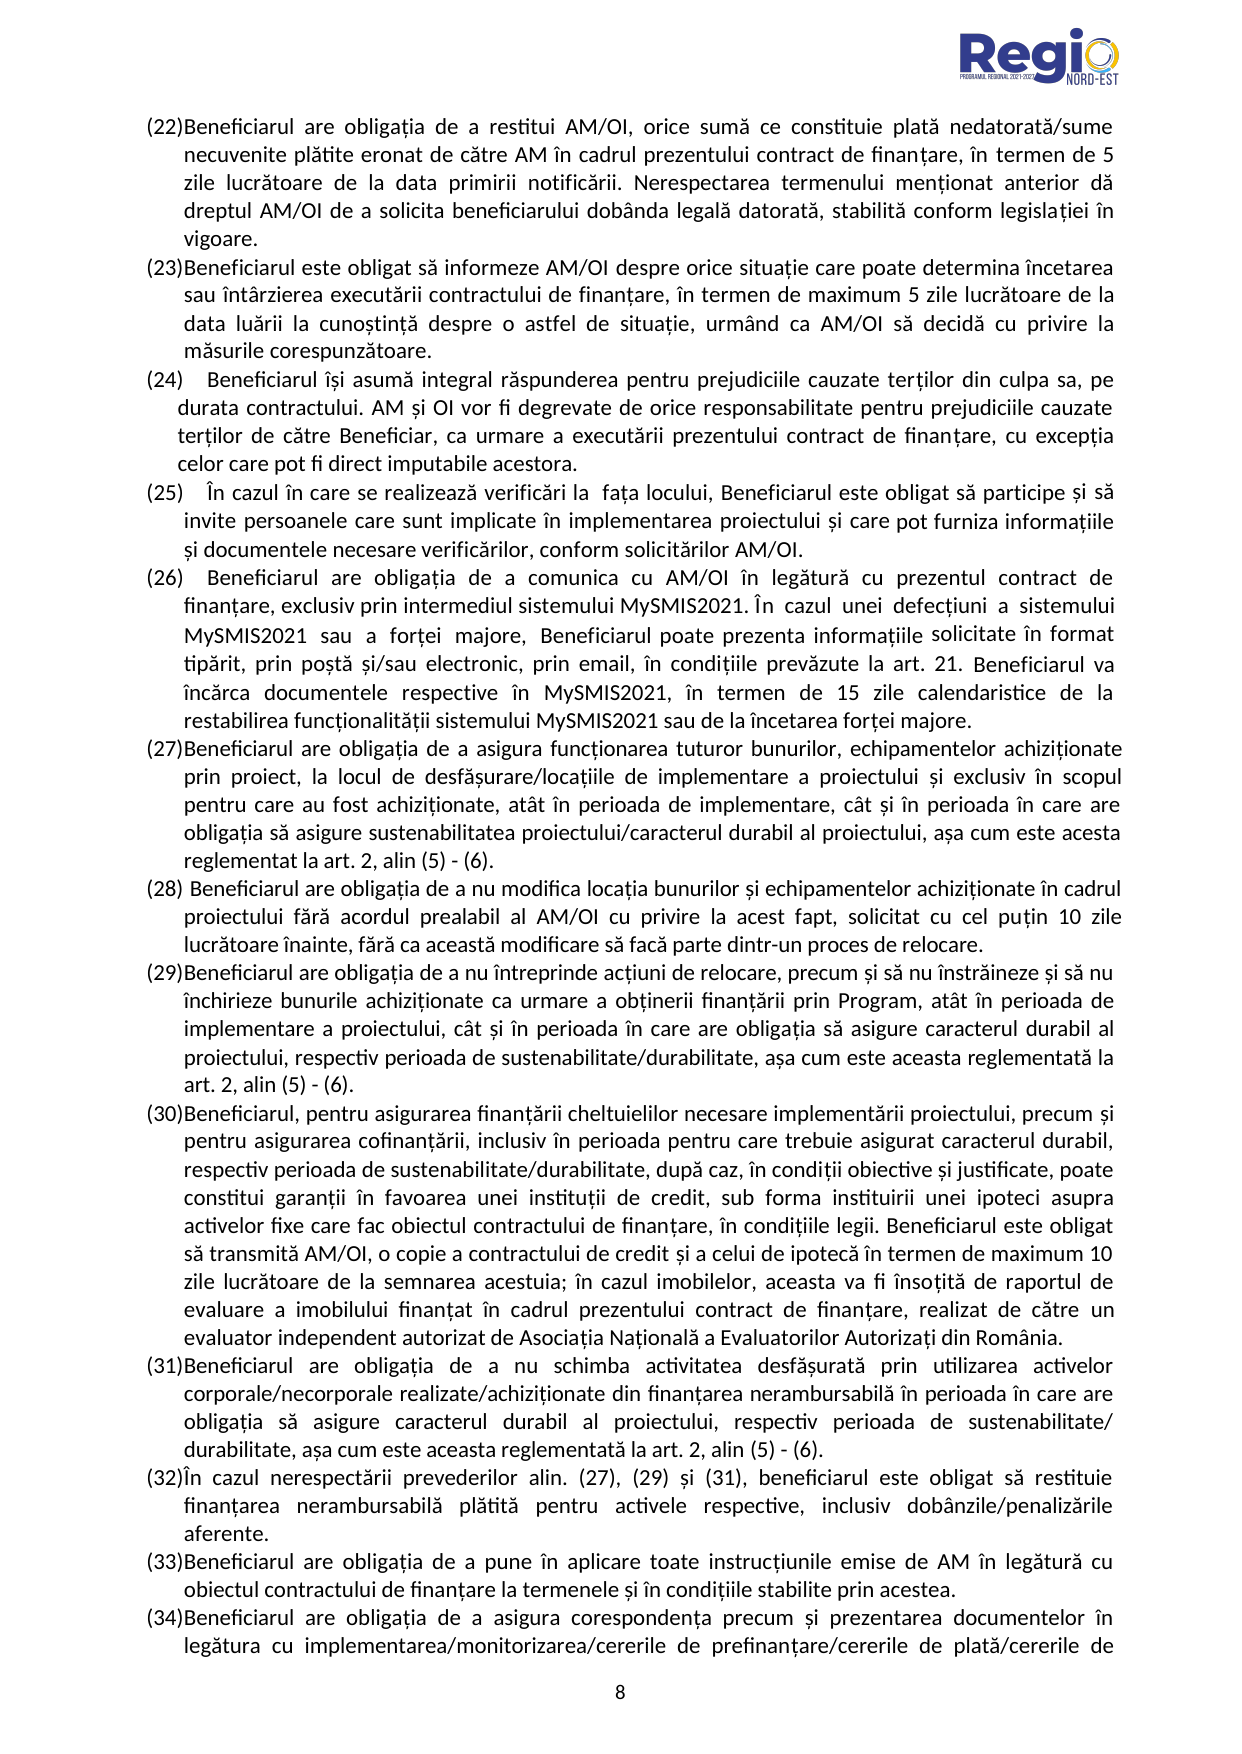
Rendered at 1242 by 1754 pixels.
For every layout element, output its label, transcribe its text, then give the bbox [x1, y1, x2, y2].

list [146, 1603, 1114, 1659]
list Beneficiarul are obligația de a pune în aplicare toate instrucțiunile emise de AM în legătură cu obiectul contractului de finanțare la termenele și în condițiile stabilite prin acestea. [146, 1547, 1114, 1603]
list Beneficiarul își asumă integral răspunderea pentru prejudiciile cauzate terților din culpa sa, pe durata contractului. AM și OI vor fi degrevate de orice responsabilitate pentru prejudiciile cauzate terților de către Beneficiar, ca urmare a executării prezentului contract de finanțare, cu excepția celor care pot fi direct imputabile acestora. [146, 365, 1114, 477]
list Beneficiarul are obligația de a nu întreprinde acțiuni de relocare, precum și să nu înstrăineze și să nu închirieze bunurile achiziționate ca urmare a obținerii finanțării prin Program, atât în perioada de implementare a proiectului, cât și în perioada în care are obligația să asigure caracterul durabil al proiectului, respectiv perioada de sustenabilitate/durabilitate, așa cum este aceasta reglementată la art. 2, alin (5) - (6). [146, 958, 1115, 1099]
list În cazul în care se realizează verificări la fața locului, Beneficiarul este obligat să participe și să invite persoanele care sunt implicate în implementarea proiectului și care pot furniza informațiile și documentele necesare verificărilor, conform solicitărilor AM/OI. [146, 477, 1115, 563]
list Beneficiarul are obligația de a comunica cu AM/OI în legătură cu prezentul contract de finanțare, exclusiv prin intermediul sistemului MySMIS2021. În cazul unei defecțiuni a sistemului MySMIS2021 sau a forței majore, Beneficiarul poate prezenta informațiile solicitate în format tipărit, prin poștă și/sau electronic, prin email, în condițiile prevăzute la art. 21. Beneficiarul va încărca documentele respective în MySMIS2021, în termen de 15 zile calendaristice de la restabilirea funcționalității sistemului MySMIS2021 sau de la încetarea forței majore. [146, 563, 1115, 734]
list Beneficiarul are obligația de a nu schimba activitatea desfășurată prin utilizarea activelor corporale/necorporale realizate/achiziționate din finanțarea nerambursabilă în perioada în care are obligația să asigure caracterul durabil al proiectului, respectiv perioada de sustenabilitate/ durabilitate, așa cum este aceasta reglementată la art. 2, alin (5) - (6). [146, 1351, 1114, 1463]
picture [957, 24, 1123, 89]
list Beneficiarul, pentru asigurarea finanțării cheltuielilor necesare implementării proiectului, precum şi pentru asigurarea cofinanțării, inclusiv în perioada pentru care trebuie asigurat caracterul durabil, respectiv perioada de sustenabilitate/durabilitate, după caz, în condiții obiective și justificate, poate constitui garanții în favoarea unei instituții de credit, sub forma instituirii unei ipoteci asupra activelor fixe care fac obiectul contractului de finanțare, în condițiile legii. Beneficiarul este obligat să transmită AM/OI, o copie a contractului de credit şi a celui de ipotecă în termen de maximum 10 zile lucrătoare de la semnarea acestuia; în cazul imobilelor, aceasta va fi însoțită de raportul de evaluare a imobilului finanțat în cadrul prezentului contract de finanțare, realizat de către un evaluator independent autorizat de Asociația Națională a Evaluatorilor Autorizați din România. [146, 1099, 1115, 1351]
list Beneficiarul are obligația de a nu modifica locația bunurilor și echipamentelor achiziționate în cadrul proiectului fără acordul prealabil al AM/OI cu privire la acest fapt, solicitat cu cel puțin 10 zile lucrătoare înainte, fără ca această modificare să facă parte dintr-un proces de relocare. [146, 874, 1122, 958]
list În cazul nerespectării prevederilor alin. (27), (29) și (31), beneficiarul este obligat să restituie finanțarea nerambursabilă plătită pentru activele respective, inclusiv dobânzile/penalizările aferente. [146, 1463, 1114, 1547]
list Beneficiarul este obligat să informeze AM/OI despre orice situație care poate determina încetarea sau întârzierea executării contractului de finanțare, în termen de maximum 5 zile lucrătoare de la data luării la cunoștință despre o astfel de situație, urmând ca AM/OI să decidă cu privire la măsurile corespunzătoare. [146, 253, 1114, 365]
list Beneficiarul are obligația de a restitui AM/OI, orice sumă ce constituie plată nedatorată/sume necuvenite plătite eronat de către AM în cadrul prezentului contract de finanțare, în termen de 5 zile lucrătoare de la data primirii notificării. Nerespectarea termenului menționat anterior dă dreptul AM/OI de a solicita beneficiarului dobânda legală datorată, stabilită conform legislației în vigoare. [146, 112, 1114, 253]
list Beneficiarul are obligația de a asigura funcționarea tuturor bunurilor, echipamentelor achiziționate prin proiect, la locul de desfășurare/locațiile de implementare a proiectului şi exclusiv în scopul pentru care au fost achiziționate, atât în perioada de implementare, cât și în perioada în care are obligația să asigure sustenabilitatea proiectului/caracterul durabil al proiectului, așa cum este acesta reglementat la art. 2, alin (5) - (6). [146, 734, 1122, 874]
